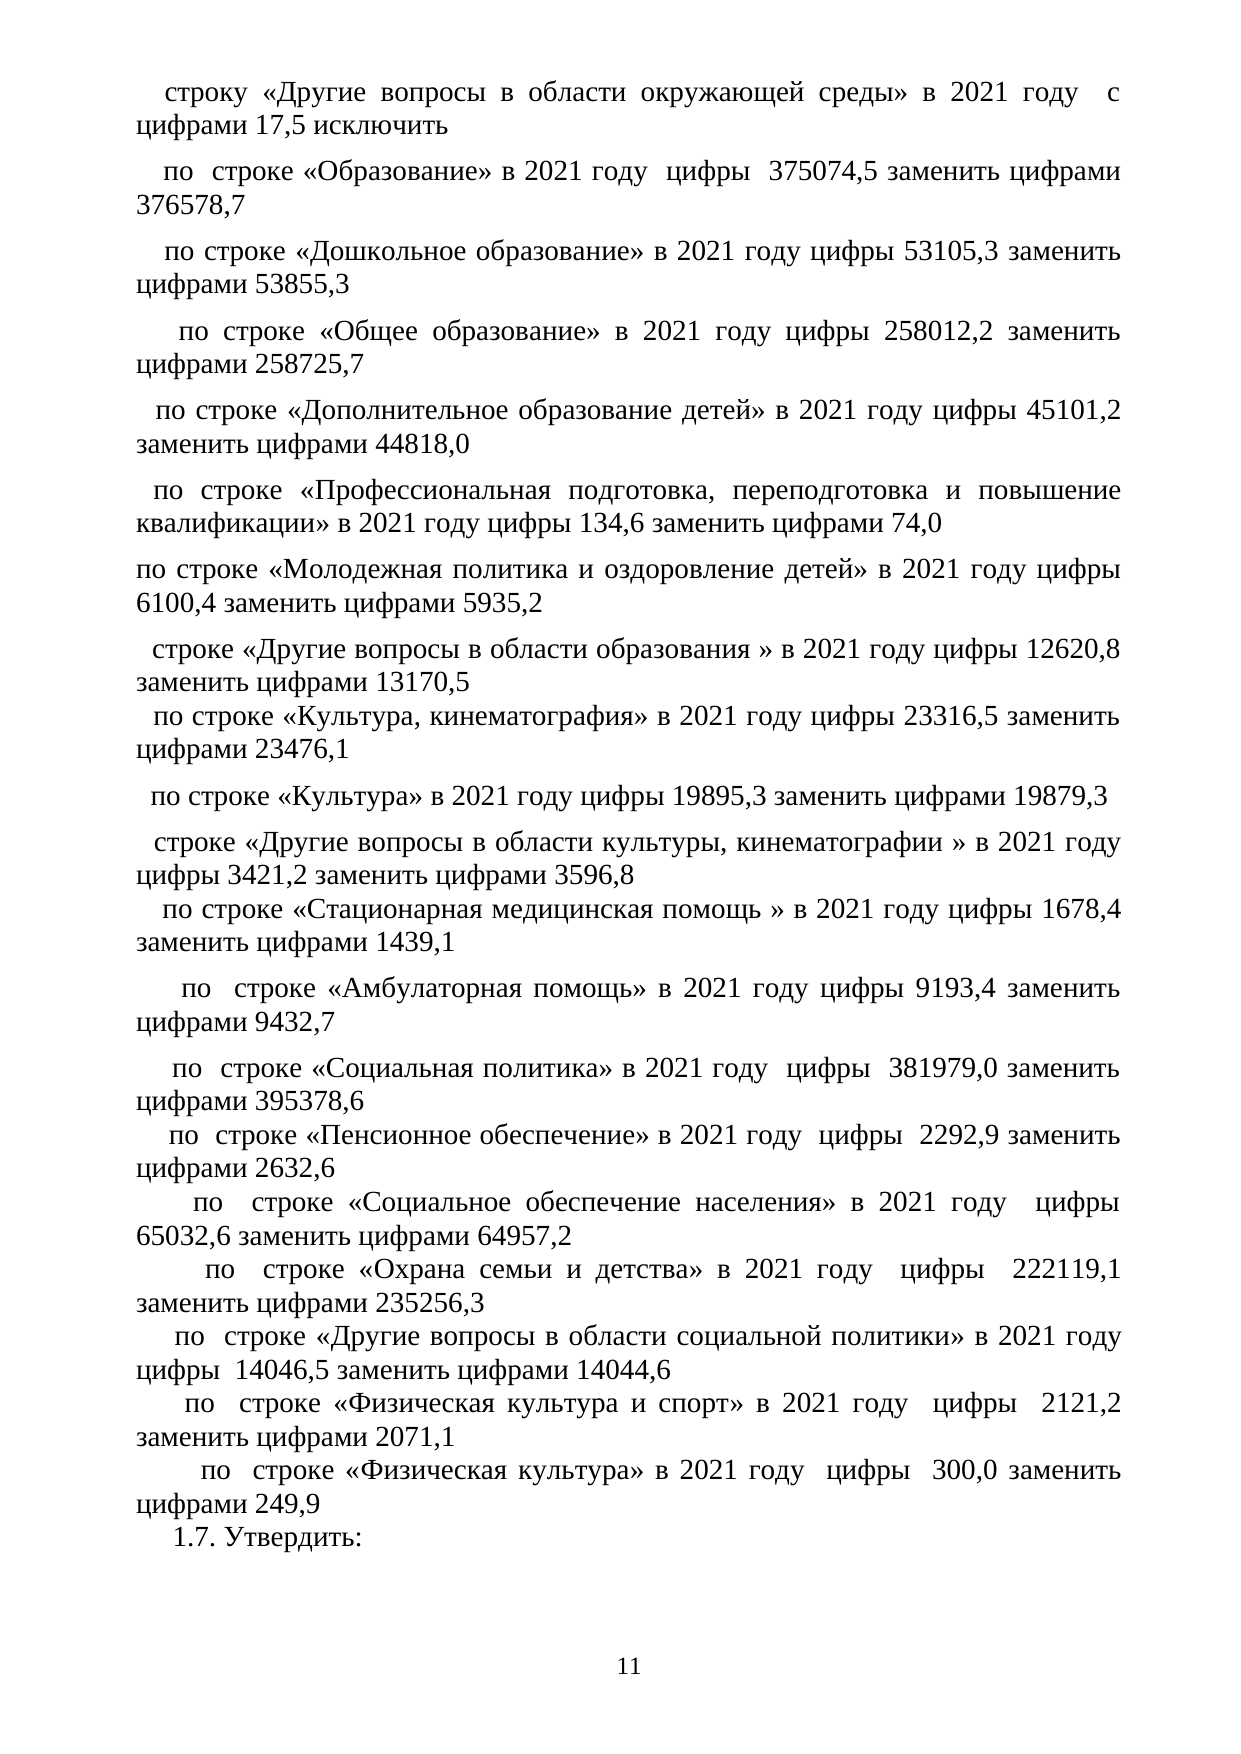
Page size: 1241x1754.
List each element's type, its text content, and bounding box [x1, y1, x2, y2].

text по строке «Другие вопросы в области социальной политики» в 2021 году цифры 14046,5 заменить цифрами 14044,6 [136, 1318, 1122, 1385]
text по строке «Молодежная политика и оздоровление детей» в 2021 году цифры 6100,4 заменить цифрами 5935,2 [136, 551, 1122, 618]
text строку «Другие вопросы в области окружающей среды» в 2021 году с цифрами 17,5 исключить [136, 74, 1122, 141]
text по строке «Физическая культура и спорт» в 2021 году цифры 2121,2 заменить цифрами 2071,1 [136, 1385, 1122, 1452]
text по строке «Дошкольное образование» в 2021 году цифры 53105,3 заменить цифрами 53855,3 [136, 233, 1122, 300]
text 1.7. Утвердить: [136, 1519, 1122, 1553]
text по строке «Образование» в 2021 году цифры 375074,5 заменить цифрами 376578,7 [136, 153, 1122, 221]
text по строке «Стационарная медицинская помощь » в 2021 году цифры 1678,4 заменить цифрами 1439,1 [136, 891, 1122, 958]
text по строке «Социальное обеспечение населения» в 2021 году цифры 65032,6 заменить цифрами 64957,2 [136, 1184, 1122, 1251]
text строке «Другие вопросы в области образования » в 2021 году цифры 12620,8 заменить цифрами 13170,5 [136, 631, 1122, 698]
text по строке «Дополнительное образование детей» в 2021 году цифры 45101,2 заменить цифрами 44818,0 [136, 392, 1122, 459]
text по строке «Общее образование» в 2021 году цифры 258012,2 заменить цифрами 258725,7 [136, 313, 1122, 380]
text по строке «Амбулаторная помощь» в 2021 году цифры 9193,4 заменить цифрами 9432,7 [136, 970, 1122, 1037]
text строке «Другие вопросы в области культуры, кинематографии » в 2021 году цифры 3421,2 заменить цифрами 3596,8 [136, 824, 1122, 891]
text по строке «Физическая культура» в 2021 году цифры 300,0 заменить цифрами 249,9 [136, 1452, 1122, 1519]
text по строке «Социальная политика» в 2021 году цифры 381979,0 заменить цифрами 395378,6 [136, 1050, 1122, 1117]
text по строке «Охрана семьи и детства» в 2021 году цифры 222119,1 заменить цифрами 235256,3 [136, 1251, 1122, 1318]
text по строке «Культура» в 2021 году цифры 19895,3 заменить цифрами 19879,3 [136, 778, 1122, 811]
text по строке «Культура, кинематография» в 2021 году цифры 23316,5 заменить цифрами 23476,1 [136, 698, 1122, 765]
text по строке «Пенсионное обеспечение» в 2021 году цифры 2292,9 заменить цифрами 2632,6 [136, 1117, 1122, 1184]
text по строке «Профессиональная подготовка, переподготовка и повышение квалификации» в 2021 году цифры 134,6 заменить цифрами 74,0 [136, 472, 1122, 539]
